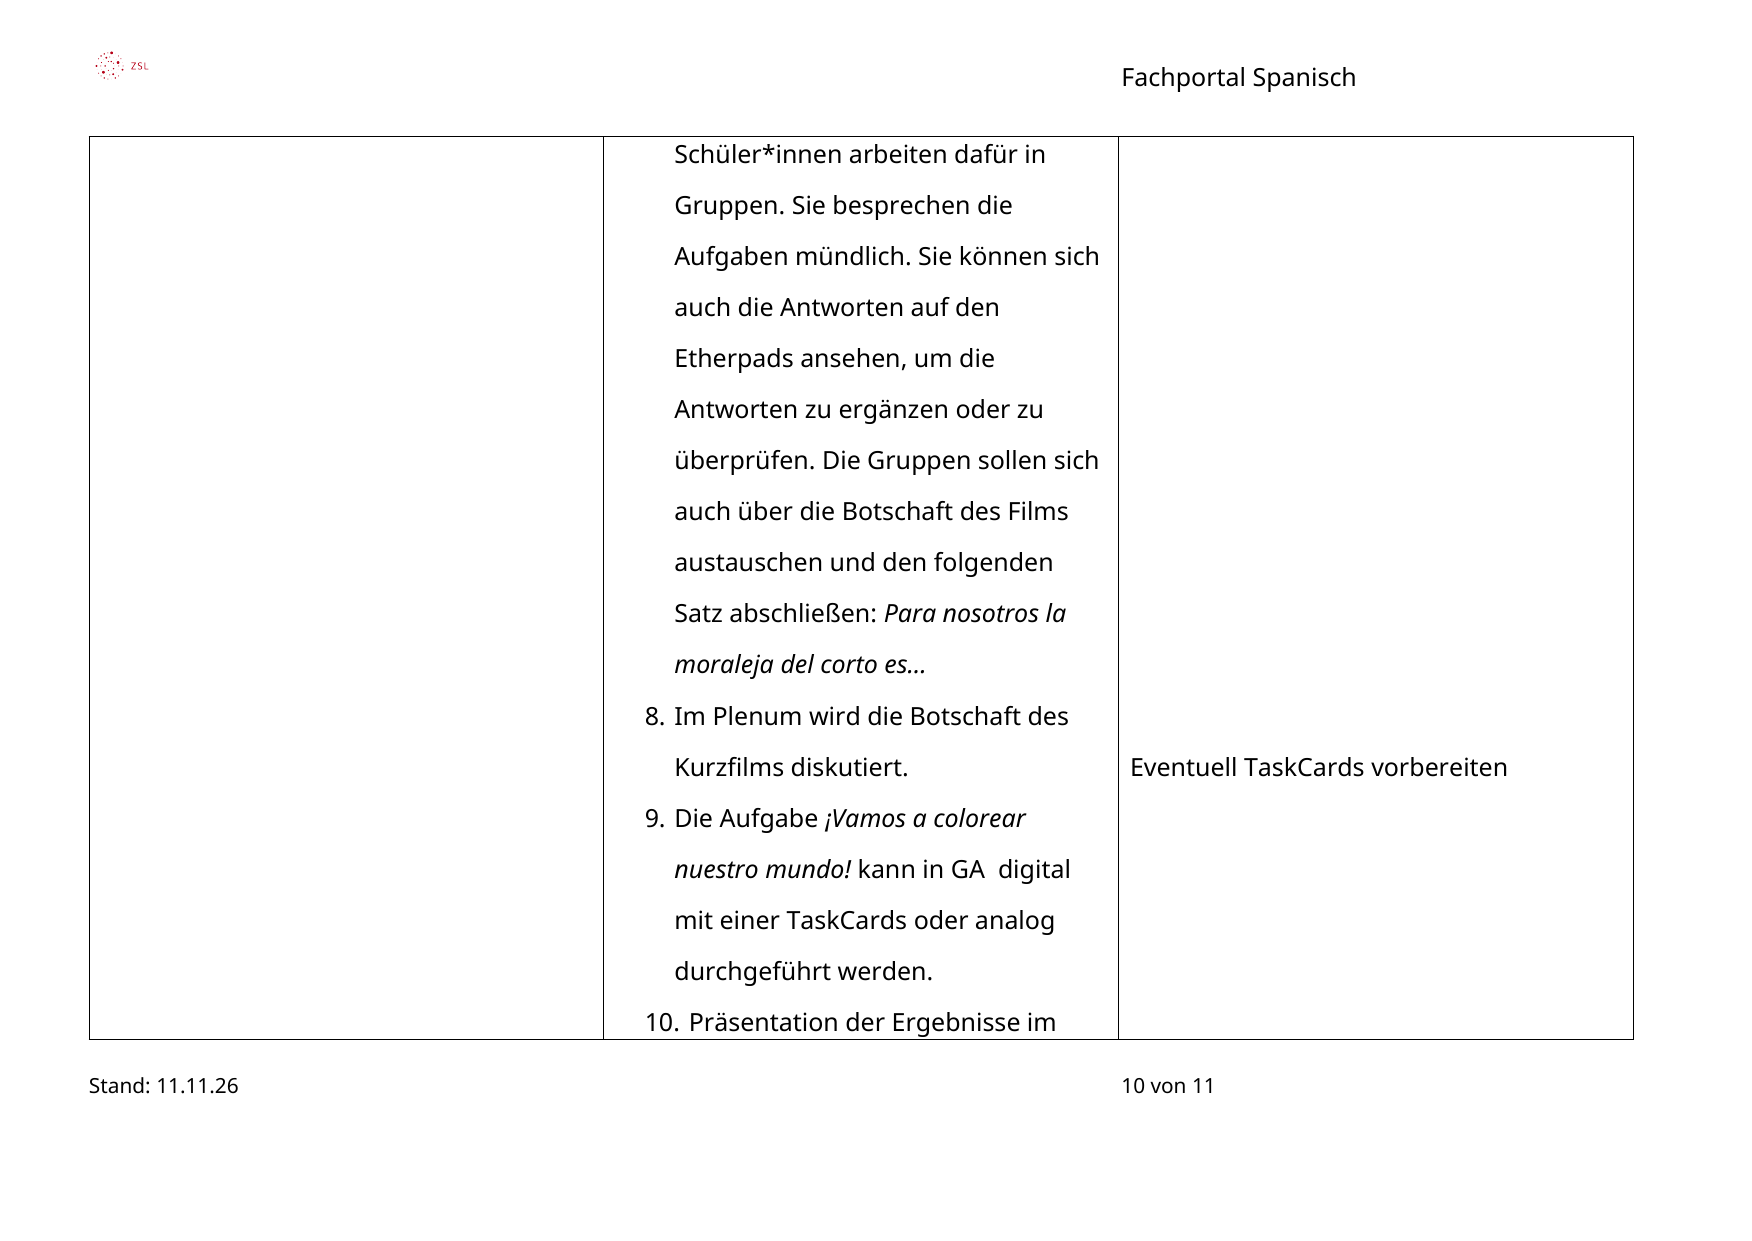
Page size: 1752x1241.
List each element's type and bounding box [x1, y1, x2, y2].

table_cell [1119, 137, 1633, 1038]
picture [88, 44, 156, 87]
table_cell [604, 137, 1118, 1038]
table_cell [90, 137, 603, 1038]
